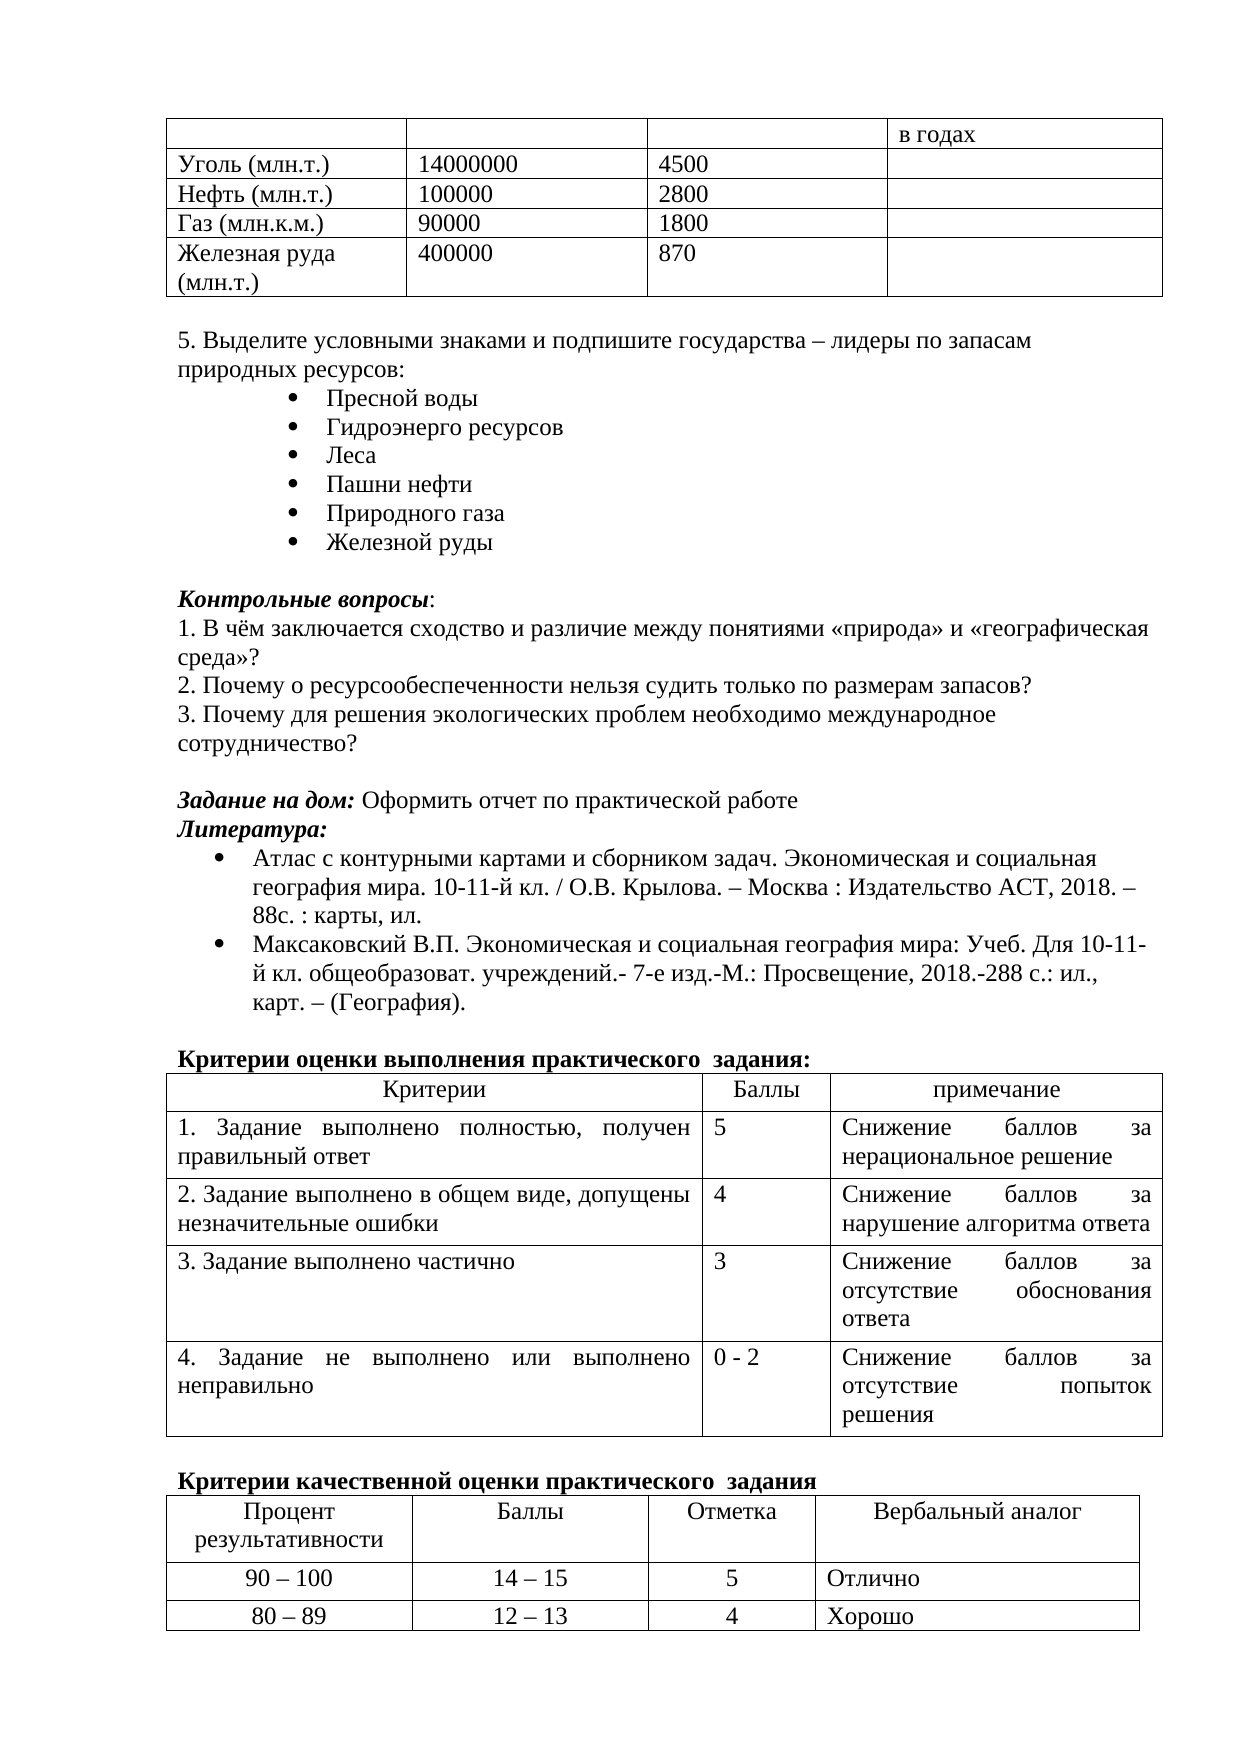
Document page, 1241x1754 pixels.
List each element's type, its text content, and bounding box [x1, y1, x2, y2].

table_cell Уголь (млн.т.) [167, 149, 406, 178]
table_header Отметка [649, 1496, 815, 1562]
text Критерии качественной оценки практического задания [177, 1466, 1152, 1495]
table_header Баллы [703, 1074, 830, 1111]
table_header Добыча [648, 119, 887, 148]
list Природного газа [288, 498, 1152, 527]
table_cell [888, 149, 1162, 178]
table_cell 870 [648, 238, 887, 296]
table_cell 400000 [407, 238, 647, 296]
text Контрольные вопросы: [177, 584, 1152, 613]
table_cell 90000 [407, 209, 647, 237]
text 5. Выделите условными знаками и подпишите государства – лидеры по запасам природных ресурсов: [177, 326, 1152, 383]
table_header Критерии [167, 1074, 702, 1111]
table_cell 100000 [407, 179, 647, 207]
text Литература: [177, 814, 1152, 843]
table_cell Газ (млн.к.м.) [167, 209, 406, 237]
text 3. Почему для решения экологических проблем необходимо международное сотрудничество? [177, 699, 1152, 757]
table_cell 1800 [648, 209, 887, 237]
table_cell 4. Задание не выполнено или выполнено неправильно [167, 1342, 702, 1436]
table_cell 4 [703, 1179, 830, 1245]
table_cell 0 - 2 [703, 1342, 830, 1436]
table_cell Снижение баллов за нарушение алгоритма ответа [831, 1179, 1162, 1245]
table_header Запасы [407, 119, 647, 148]
list Максаковский В.П. Экономическая и социальная география мира: Учеб. Для 10-11-й кл. общеобразоват. учреждений.- 7-е изд.-М.: Просвещение, 2018.-288 с.: ил., карт. – (География). [215, 929, 1152, 1016]
table_header Баллы [413, 1496, 648, 1562]
table_cell Железная руда (млн.т.) [167, 238, 406, 296]
table_cell [888, 238, 1162, 296]
text 2. Почему о ресурсообеспеченности нельзя судить только по размерам запасов? [177, 671, 1152, 699]
table_cell 4500 [648, 149, 887, 178]
table_header Ресурсы [167, 119, 406, 148]
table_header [888, 119, 1162, 148]
list Атлас с контурными картами и сборником задач. Экономическая и социальная география мира. 10-11-й кл. / О.В. Крылова. – Москва : Издательство АСТ, 2018. – 88с. : карты, ил. [215, 843, 1152, 929]
table_cell Отлично [816, 1563, 1139, 1600]
list Гидроэнерго ресурсов [288, 412, 1152, 441]
text Задание на дом: Оформить отчет по практической работе [177, 786, 1152, 814]
table_cell Хорошо [816, 1601, 1139, 1629]
table_cell [888, 209, 1162, 237]
table_cell 1. Задание выполнено полностью, получен правильный ответ [167, 1112, 702, 1178]
table_cell 2. Задание выполнено в общем виде, допущены незначительные ошибки [167, 1179, 702, 1245]
table_header Процент результативности [167, 1496, 412, 1562]
table_cell 12 – 13 [413, 1601, 648, 1629]
list Пресной воды [288, 383, 1152, 412]
list Леса [288, 441, 1152, 469]
text Критерии оценки выполнения практического задания: [177, 1044, 1152, 1073]
table_cell 80 – 89 [167, 1601, 412, 1629]
table_cell 2800 [648, 179, 887, 207]
table_cell Снижение баллов за отсутствие обоснования ответа [831, 1246, 1162, 1341]
table_cell 3 [703, 1246, 830, 1341]
table_header примечание [831, 1074, 1162, 1111]
list Пашни нефти [288, 469, 1152, 498]
table_cell 3. Задание выполнено частично [167, 1246, 702, 1341]
table_cell 5 [703, 1112, 830, 1178]
table_cell Снижение баллов за нерациональное решение [831, 1112, 1162, 1178]
table_cell 5 [649, 1563, 815, 1600]
table_cell [888, 179, 1162, 207]
table_header Вербальный аналог [816, 1496, 1139, 1562]
table_cell 4 [649, 1601, 815, 1629]
table_cell Снижение баллов за отсутствие попыток решения [831, 1342, 1162, 1436]
table_cell 90 – 100 [167, 1563, 412, 1600]
table_cell Нефть (млн.т.) [167, 179, 406, 207]
list Железной руды [288, 527, 1152, 556]
table_cell 14 – 15 [413, 1563, 648, 1600]
table_cell 14000000 [407, 149, 647, 178]
text 1. В чём заключается сходство и различие между понятиями «природа» и «географическая среда»? [177, 613, 1152, 671]
